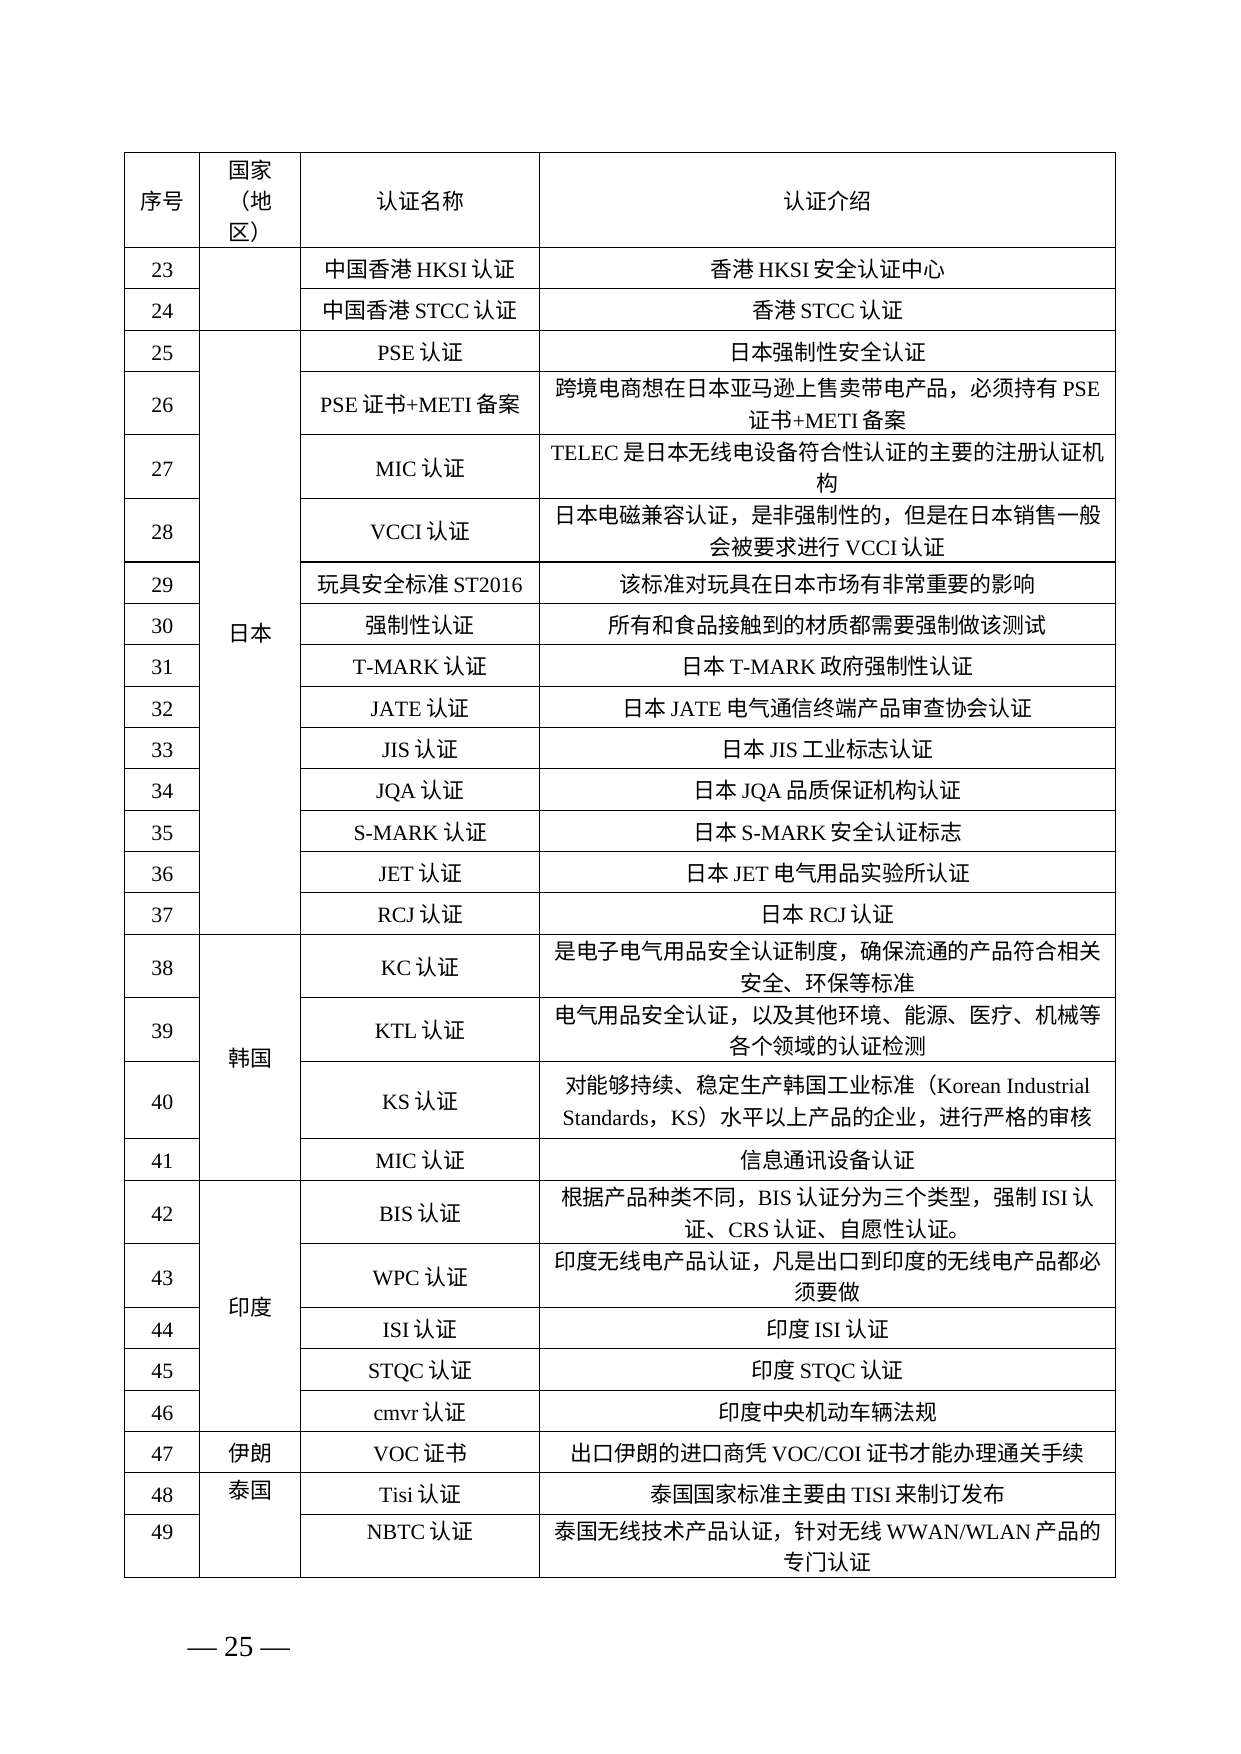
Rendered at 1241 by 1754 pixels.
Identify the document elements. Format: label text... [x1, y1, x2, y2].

table_cell 日本强制性安全认证 [540, 331, 1115, 371]
table_header 认证介绍 [540, 153, 1115, 247]
table_cell 日本电磁兼容认证，是非强制性的，但是在日本销售一般会被要求进行VCCI认证 [540, 499, 1115, 561]
table_cell NBTC认证 [301, 1515, 539, 1577]
table_cell 27 [125, 435, 199, 498]
table_cell 印度 [200, 1181, 300, 1431]
table_header 国家 （地区） [200, 153, 300, 247]
table_cell 印度中央机动车辆法规 [540, 1391, 1115, 1431]
table_cell 信息通讯设备认证 [540, 1139, 1115, 1180]
table_cell 韩国 [200, 935, 300, 1180]
table_cell 42 [125, 1181, 199, 1243]
table_cell 25 [125, 331, 199, 371]
table_cell 根据产品种类不同，BIS认证分为三个类型，强制ISI认证、CRS认证、自愿性认证。 [540, 1181, 1115, 1243]
table_header 序号 [125, 153, 199, 247]
table_cell 37 [125, 893, 199, 934]
table_cell 40 [125, 1062, 199, 1138]
table_cell PSE认证 [301, 331, 539, 371]
table_cell KTL认证 [301, 998, 539, 1061]
table_cell KC认证 [301, 935, 539, 997]
table_cell 印度STQC认证 [540, 1349, 1115, 1389]
table_cell TELEC是日本无线电设备符合性认证的主要的注册认证机构 [540, 435, 1115, 498]
table_cell 43 [125, 1244, 199, 1307]
table_cell 44 [125, 1308, 199, 1348]
table_cell 35 [125, 811, 199, 851]
table_cell 泰国 [200, 1473, 300, 1577]
table_cell 日本JIS工业标志认证 [540, 728, 1115, 768]
table_cell 41 [125, 1139, 199, 1180]
table_cell 36 [125, 852, 199, 892]
table_cell 对能够持续、稳定生产韩国工业标准（Korean Industrial Standards，KS）水平以上产品的企业，进行严格的审核 [540, 1062, 1115, 1138]
table_cell 28 [125, 499, 199, 561]
table_cell 跨境电商想在日本亚马逊上售卖带电产品，必须持有PSE证书+METI备案 [540, 372, 1115, 434]
table_cell 30 [125, 604, 199, 644]
table_cell 日本RCJ认证 [540, 893, 1115, 934]
table_cell T-MARK认证 [301, 645, 539, 686]
table_cell 32 [125, 687, 199, 727]
table_cell 玩具安全标准ST2016 [301, 563, 539, 603]
table_cell WPC认证 [301, 1244, 539, 1307]
table_cell 46 [125, 1391, 199, 1431]
table_cell 31 [125, 645, 199, 686]
table_cell 电气用品安全认证，以及其他环境、能源、医疗、机械等各个领域的认证检测 [540, 998, 1115, 1061]
table_cell 26 [125, 372, 199, 434]
table_cell cmvr认证 [301, 1391, 539, 1431]
table_cell MIC认证 [301, 1139, 539, 1180]
table_cell 泰国国家标准主要由TISI来制订发布 [540, 1473, 1115, 1513]
table_cell 中国香港HKSI认证 [301, 248, 539, 288]
table_cell RCJ认证 [301, 893, 539, 934]
table_cell 29 [125, 563, 199, 603]
table_cell 日本JATE电气通信终端产品审查协会认证 [540, 687, 1115, 727]
table_cell KS认证 [301, 1062, 539, 1138]
table_cell JQA认证 [301, 769, 539, 809]
table_cell 泰国无线技术产品认证，针对无线WWAN/WLAN产品的专门认证 [540, 1515, 1115, 1577]
table_cell 印度无线电产品认证，凡是出口到印度的无线电产品都必须要做 [540, 1244, 1115, 1307]
table_cell STQC认证 [301, 1349, 539, 1389]
table_cell 是电子电气用品安全认证制度，确保流通的产品符合相关安全、环保等标准 [540, 935, 1115, 997]
table_cell VOC证书 [301, 1432, 539, 1472]
table_cell 日本 [200, 331, 300, 934]
table_cell 所有和食品接触到的材质都需要强制做该测试 [540, 604, 1115, 644]
table_cell S-MARK认证 [301, 811, 539, 851]
table_cell 伊朗 [200, 1432, 300, 1472]
table_cell 34 [125, 769, 199, 809]
table_cell 该标准对玩具在日本市场有非常重要的影响 [540, 563, 1115, 603]
table_cell BIS认证 [301, 1181, 539, 1243]
table_cell 24 [125, 289, 199, 329]
table_cell 47 [125, 1432, 199, 1472]
table_cell 强制性认证 [301, 604, 539, 644]
table_cell 33 [125, 728, 199, 768]
table_cell JATE认证 [301, 687, 539, 727]
table_cell 23 [125, 248, 199, 288]
table_cell MIC认证 [301, 435, 539, 498]
table_cell PSE证书+METI备案 [301, 372, 539, 434]
table_cell ISI认证 [301, 1308, 539, 1348]
table_cell 中国香港STCC认证 [301, 289, 539, 329]
table_cell JIS认证 [301, 728, 539, 768]
table_cell 香港STCC认证 [540, 289, 1115, 329]
table_cell VCCI认证 [301, 499, 539, 561]
table_cell 出口伊朗的进口商凭VOC/COI证书才能办理通关手续 [540, 1432, 1115, 1472]
table_cell 38 [125, 935, 199, 997]
table_cell 日本T-MARK政府强制性认证 [540, 645, 1115, 686]
table_cell 印度ISI认证 [540, 1308, 1115, 1348]
table_cell JET认证 [301, 852, 539, 892]
table_cell 39 [125, 998, 199, 1061]
table_cell 49 [125, 1515, 199, 1577]
table_cell 45 [125, 1349, 199, 1389]
table_cell 日本S-MARK安全认证标志 [540, 811, 1115, 851]
table_cell Tisi认证 [301, 1473, 539, 1513]
table_cell 日本JQA品质保证机构认证 [540, 769, 1115, 809]
table_header 认证名称 [301, 153, 539, 247]
table_cell 日本JET电气用品实验所认证 [540, 852, 1115, 892]
table_cell 48 [125, 1473, 199, 1513]
table_cell 香港HKSI安全认证中心 [540, 248, 1115, 288]
